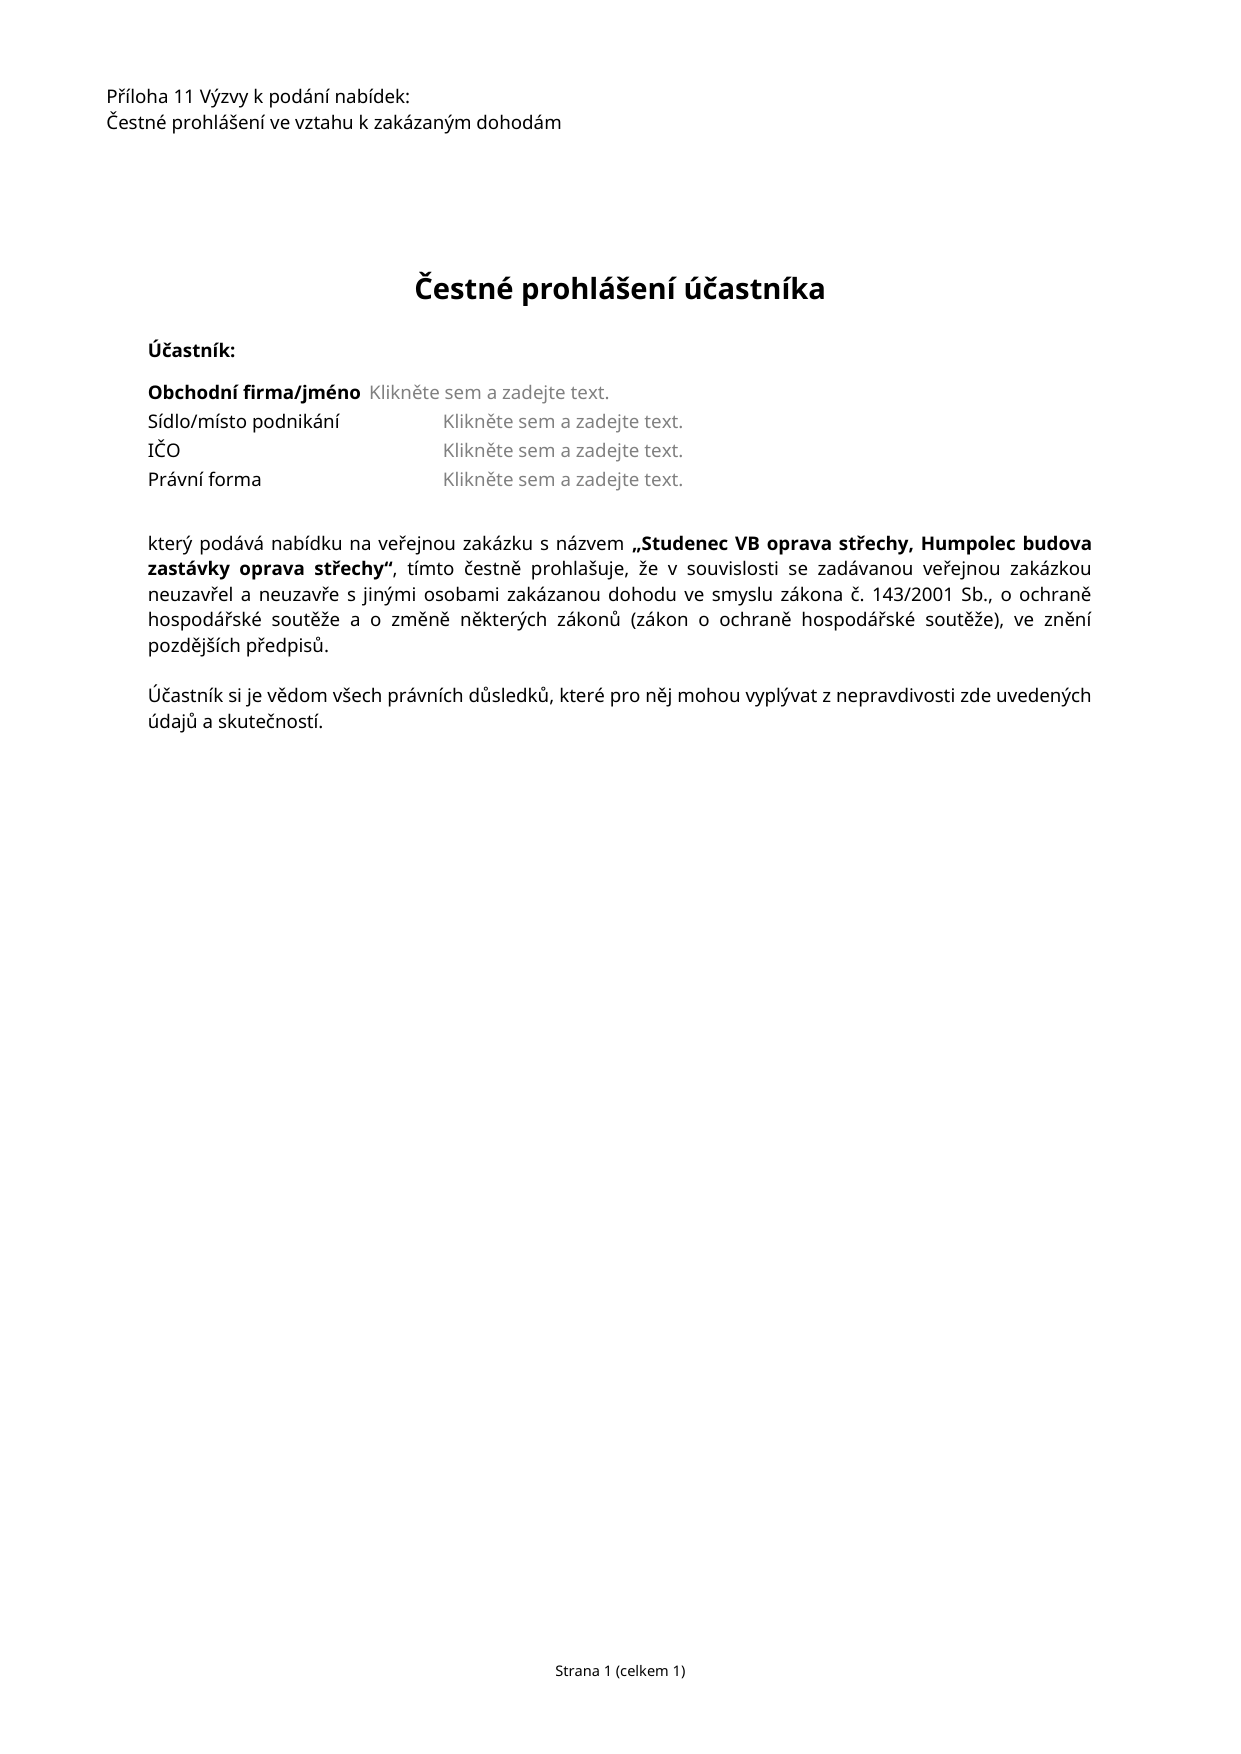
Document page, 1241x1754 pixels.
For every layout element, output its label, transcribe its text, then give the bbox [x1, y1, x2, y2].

text Právní forma [148, 463, 1093, 492]
text IČO [148, 434, 1093, 463]
title Čestné prohlášení účastníka [148, 268, 1093, 308]
text Účastník: [148, 333, 1093, 364]
text Sídlo/místo podnikání [148, 405, 1093, 434]
text Účastník si je vědom všech právních důsledků, které pro něj mohou vyplývat z nepravdivosti zde uvedených údajů a skutečností. [148, 683, 1093, 734]
text který podává nabídku na veřejnou zakázku s názvem „Studenec VB oprava střechy, Humpolec budova zastávky oprava střechy“, tímto čestně prohlašuje, že v souvislosti se zadávanou veřejnou zakázkou neuzavřel a neuzavře s jinými osobami zakázanou dohodu ve smyslu zákona č. 143/2001 Sb., o ochraně hospodářské soutěže a o změně některých zákonů (zákon o ochraně hospodářské soutěže), ve znění pozdějších předpisů. [148, 530, 1093, 658]
text Obchodní firma/jméno [148, 376, 1093, 405]
